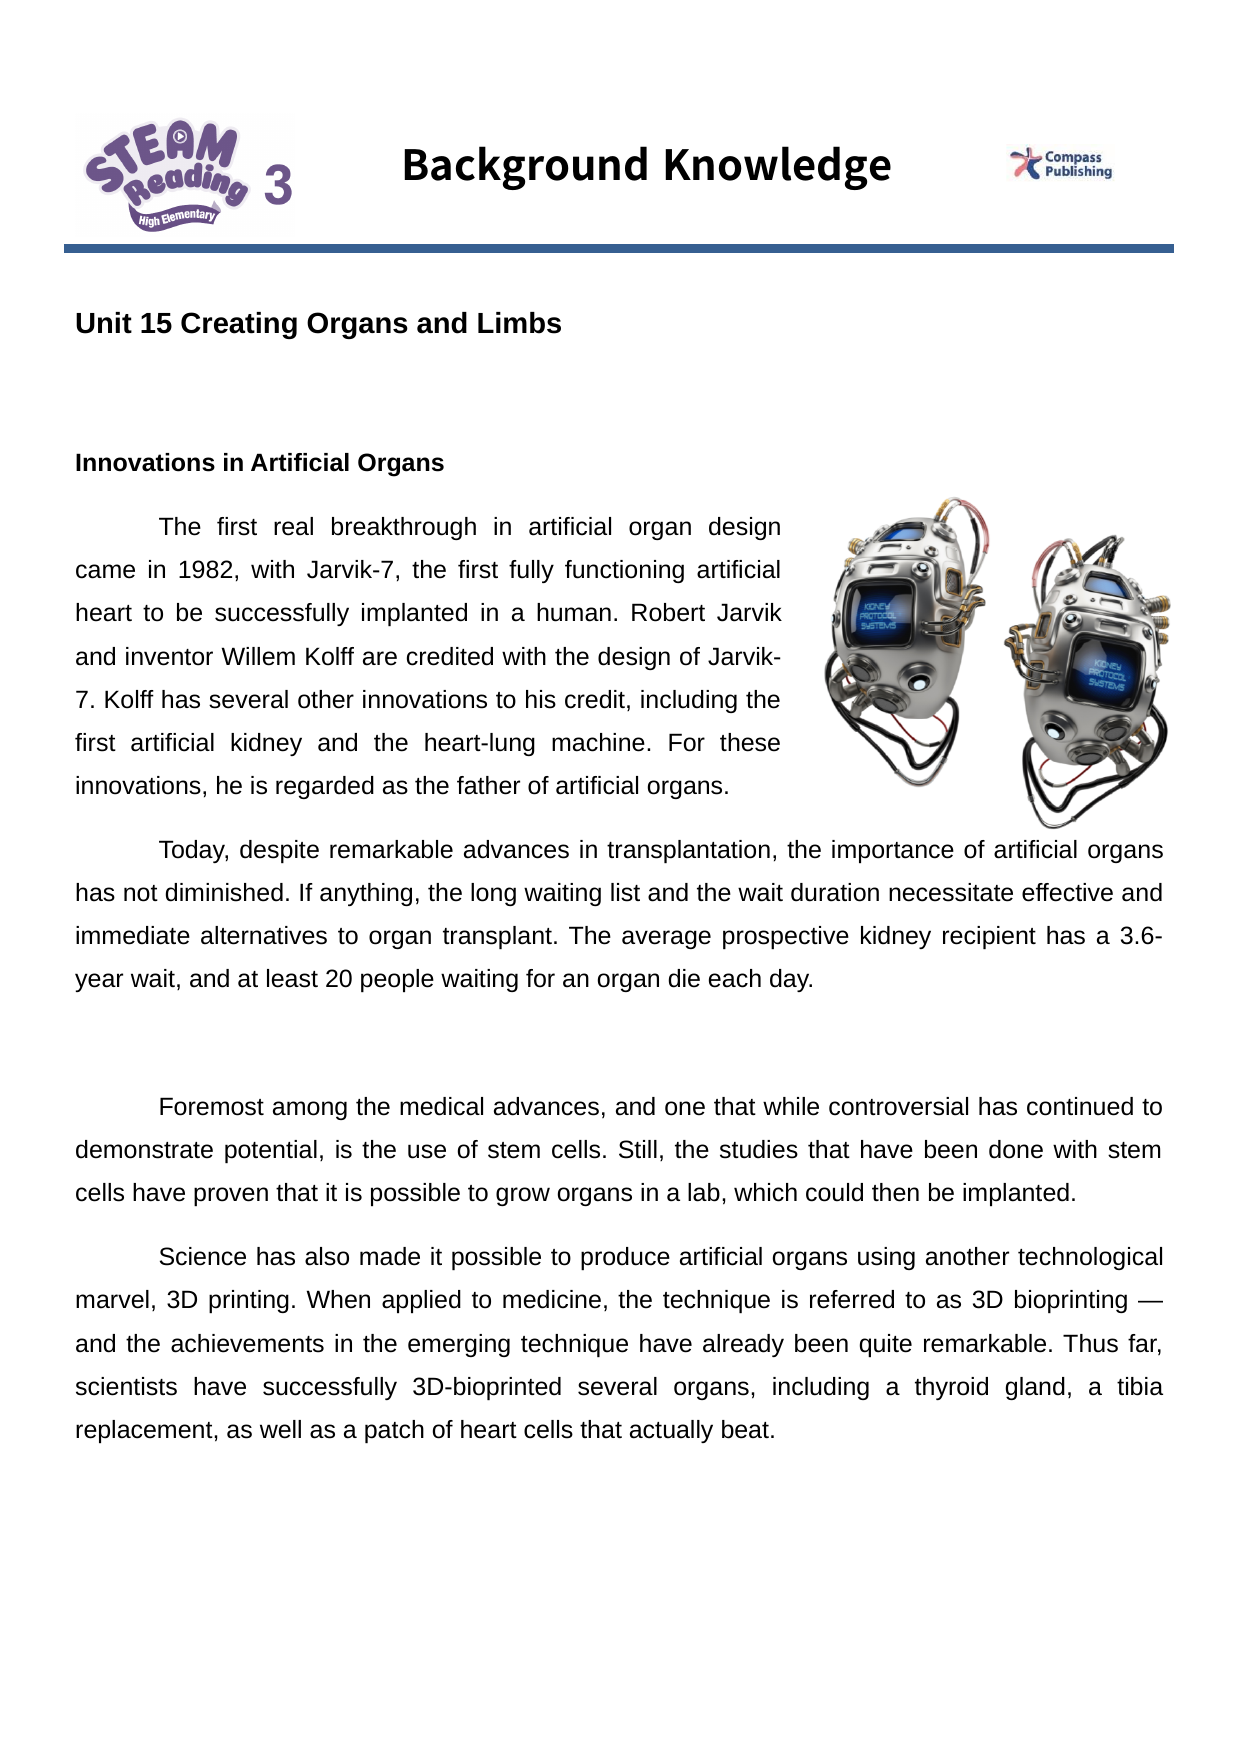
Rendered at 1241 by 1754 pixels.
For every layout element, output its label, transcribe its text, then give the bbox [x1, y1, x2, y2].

text Unit 15 Creating Organs and Limbs [75, 306, 1165, 339]
picture [801, 487, 1185, 833]
text Innovations in Artificial Organs [75, 448, 1165, 477]
text The first real breakthrough in artificial organ design came in 1982, with Jarvik-7, the first fully functioning artificial heart to be successfully implanted in a human. Robert Jarvik and inventor Willem Kolff are credited with the design of Jarvik-7. Kolff has several other innovations to his credit, including the first artificial kidney and the heart-lung machine. For these innovations, he is regarded as the father of artificial organs. [75, 512, 801, 800]
text Today, despite remarkable advances in transplantation, the importance of artificial organs has not diminished. If anything, the long waiting list and the wait duration necessitate effective and immediate alternatives to organ transplant. The average prospective kidney recipient has a 3.6-year wait, and at least 20 people waiting for an organ die each day. [75, 835, 1165, 993]
picture [1006, 144, 1116, 182]
text Science has also made it possible to produce artificial organs using another technological marvel, 3D printing. When applied to medicine, the technique is referred to as 3D bioprinting — and the achievements in the emerging technique have already been quite remarkable. Thus far, scientists have successfully 3D-bioprinted several organs, including a thyroid gland, a tibia replacement, as well as a patch of heart cells that actually beat. [75, 1242, 1165, 1444]
text Foremost among the medical advances, and one that while controversial has continued to demonstrate potential, is the use of stem cells. Still, the studies that have been done with stem cells have proven that it is possible to grow organs in a lab, which could then be implanted. [75, 1092, 1165, 1207]
